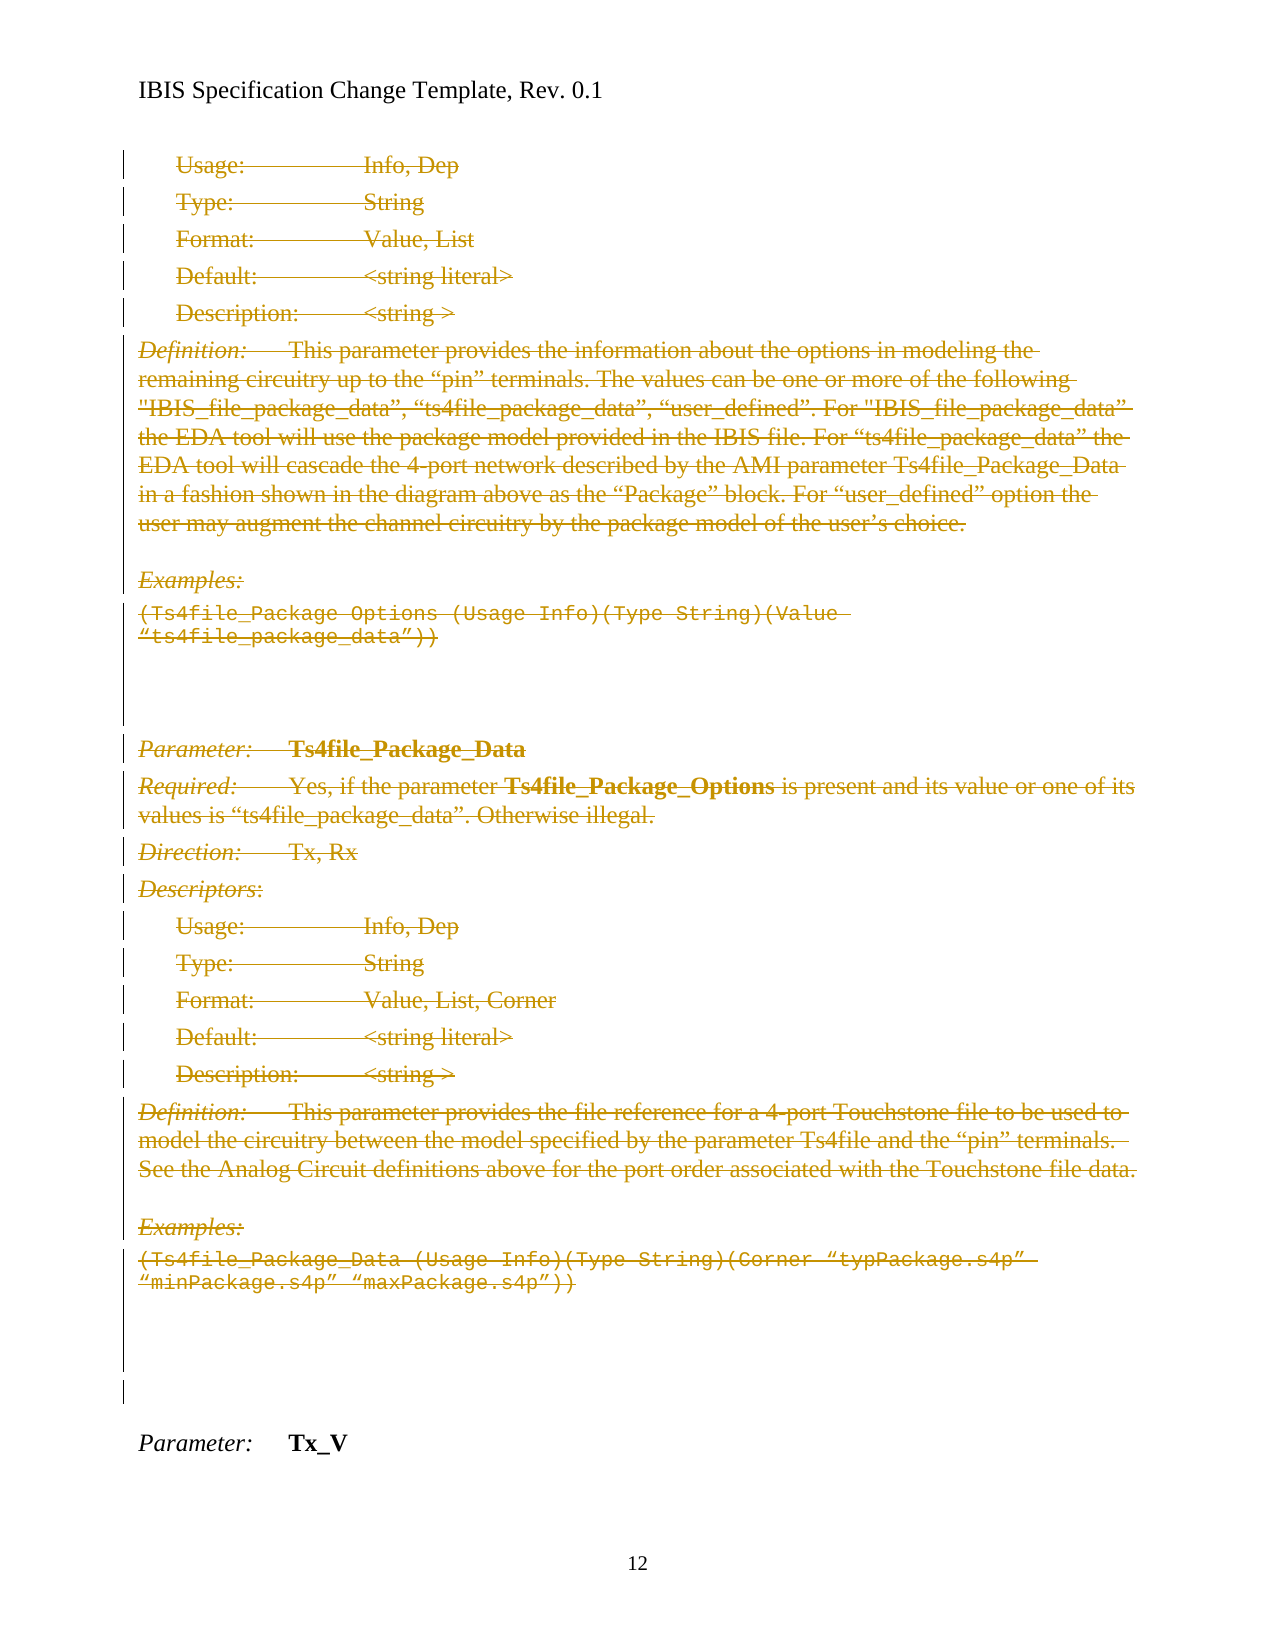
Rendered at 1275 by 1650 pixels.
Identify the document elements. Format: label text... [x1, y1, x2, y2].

text Parameter: Tx_V [138, 1428, 1137, 1456]
